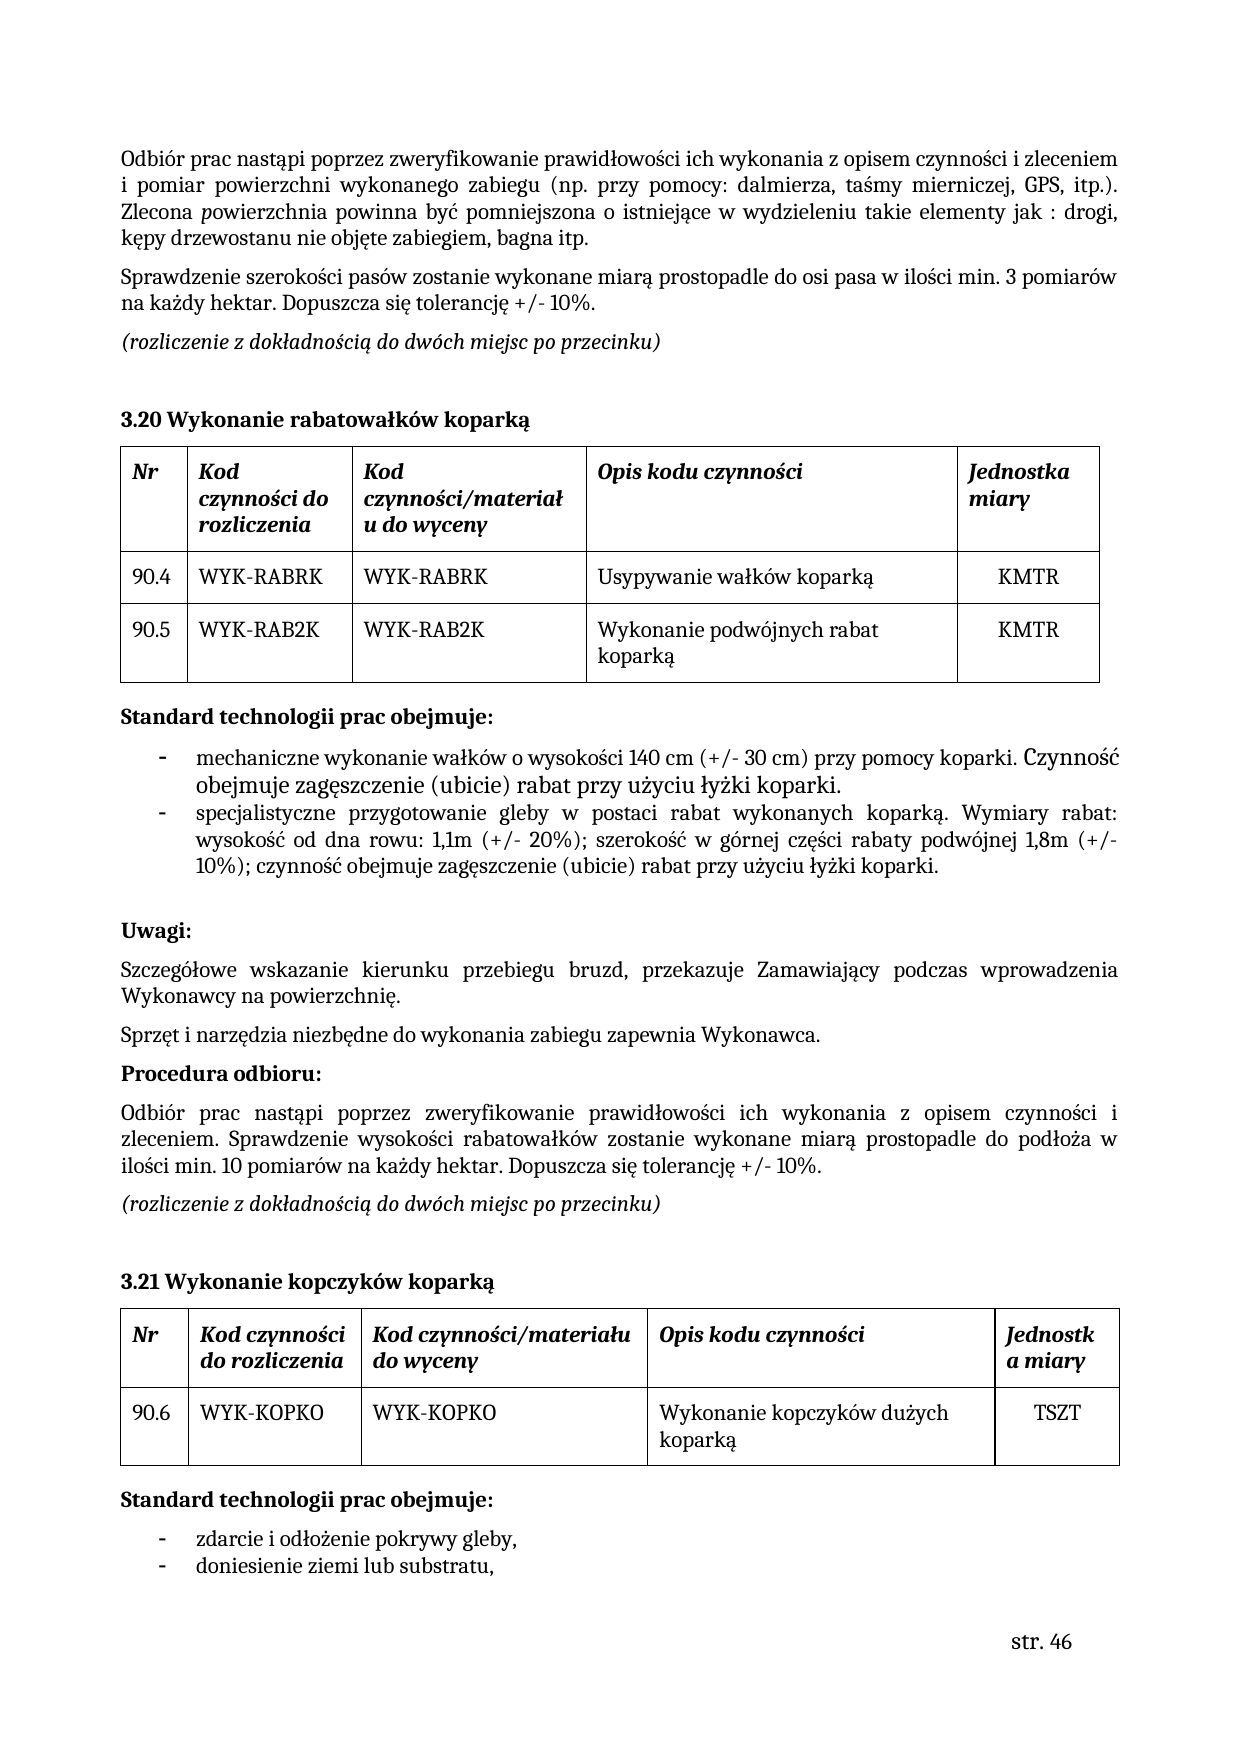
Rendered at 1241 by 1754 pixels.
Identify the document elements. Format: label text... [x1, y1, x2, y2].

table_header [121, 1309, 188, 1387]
text Standard technologii prac obejmuje: [121, 704, 1119, 730]
text 3.21 Wykonanie kopczyków koparką [121, 1269, 1119, 1295]
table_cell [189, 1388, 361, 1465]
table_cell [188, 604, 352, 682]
list mechaniczne wykonanie wałków o wysokości 140 cm (+/- 30 cm) przy pomocy koparki. Czynność obejmuje zagęszczenie (ubicie) rabat przy użyciu łyżki koparki. [158, 742, 1119, 800]
text (rozliczenie z dokładnością do dwóch miejsc po przecinku) [121, 1191, 1119, 1218]
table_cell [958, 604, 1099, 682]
text Sprzęt i narzędzia niezbędne do wykonania zabiegu zapewnia Wykonawca. [121, 1022, 1119, 1048]
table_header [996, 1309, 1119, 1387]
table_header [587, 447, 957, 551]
text Odbiór prac nastąpi poprzez zweryfikowanie prawidłowości ich wykonania z opisem czynności i zleceniem. Sprawdzenie wysokości rabatowałków zostanie wykonane miarą prostopadle do podłoża w ilości min. 10 pomiarów na każdy hektar. Dopuszcza się tolerancję +/- 10%. [121, 1100, 1119, 1179]
text Standard technologii prac obejmuje: [121, 1487, 1119, 1513]
text Uwagi: [121, 918, 1119, 944]
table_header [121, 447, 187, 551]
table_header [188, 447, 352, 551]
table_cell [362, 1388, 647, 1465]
list doniesienie ziemi lub substratu, [158, 1552, 1119, 1579]
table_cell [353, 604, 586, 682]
text Sprawdzenie szerokości pasów zostanie wykonane miarą prostopadle do osi pasa w ilości min. 3 pomiarów na każdy hektar. Dopuszcza się tolerancję +/- 10%. [121, 264, 1119, 316]
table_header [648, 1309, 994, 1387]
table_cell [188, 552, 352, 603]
text Procedura odbioru: [121, 1061, 1119, 1087]
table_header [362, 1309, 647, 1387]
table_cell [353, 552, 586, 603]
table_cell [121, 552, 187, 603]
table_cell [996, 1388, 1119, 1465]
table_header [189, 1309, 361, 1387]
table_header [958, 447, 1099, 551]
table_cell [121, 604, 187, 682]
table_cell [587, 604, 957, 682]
text Odbiór prac nastąpi poprzez zweryfikowanie prawidłowości ich wykonania z opisem czynności i zleceniem i pomiar powierzchni wykonanego zabiegu (np. przy pomocy: dalmierza, taśmy mierniczej, GPS, itp.). Zlecona powierzchnia powinna być pomniejszona o istniejące w wydzieleniu takie elementy jak : drogi, kępy drzewostanu nie objęte zabiegiem, bagna itp. [121, 146, 1119, 251]
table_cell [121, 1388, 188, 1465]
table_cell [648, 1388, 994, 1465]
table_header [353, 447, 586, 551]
text 3.20 Wykonanie rabatowałków koparką [121, 407, 1119, 433]
list zdarcie i odłożenie pokrywy gleby, [158, 1526, 1119, 1552]
text Szczegółowe wskazanie kierunku przebiegu bruzd, przekazuje Zamawiający podczas wprowadzenia Wykonawcy na powierzchnię. [121, 957, 1119, 1009]
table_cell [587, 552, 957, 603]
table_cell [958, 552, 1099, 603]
list specjalistyczne przygotowanie gleby w postaci rabat wykonanych koparką. Wymiary rabat: wysokość od dna rowu: 1,1m (+/- 20%); szerokość w górnej części rabaty podwójnej 1,8m (+/- 10%); czynność obejmuje zagęszczenie (ubicie) rabat przy użyciu łyżki koparki. [158, 800, 1119, 879]
text (rozliczenie z dokładnością do dwóch miejsc po przecinku) [121, 329, 1119, 355]
